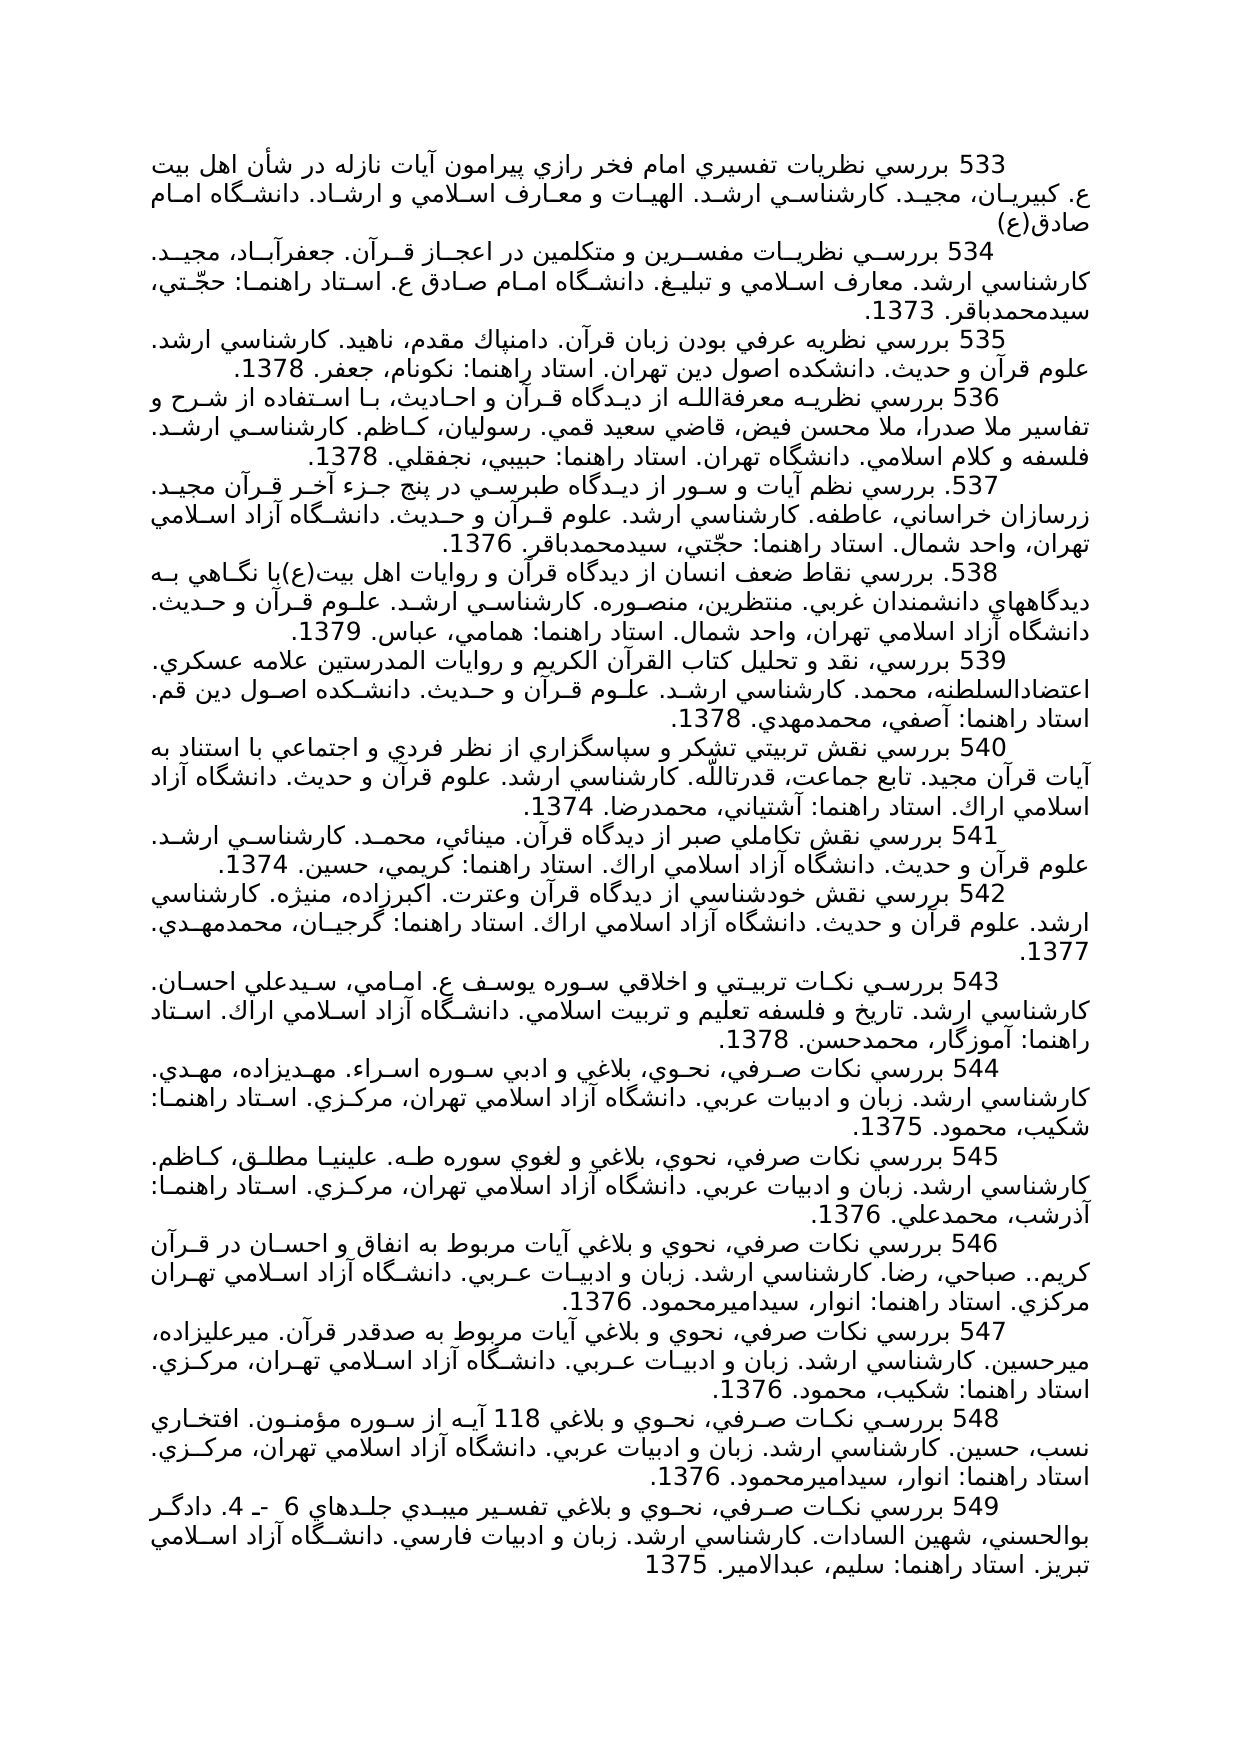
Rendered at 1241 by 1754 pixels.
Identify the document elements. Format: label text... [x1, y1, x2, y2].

text 537. بررسي نظم آيات و سور از ديدگاه طبرسي در پنج جزء آخر قرآن مجيد. زرسازان خراساني، عاطفه. كارشناسي ارشد. علوم قرآن و حديث. دانشگاه آزاد اسلامي تهران، واحد شمال. استاد راهنما: حجّتي، سيدمحمدباقر. 1376. [150, 471, 1090, 558]
text 538. بررسي نقاط ضعف انسان از ديدگاه قرآن و روايات اهل بيت(ع)با نگاهي به ديدگاه‏هاي دانشمندان غربي. منتظرين، منصوره. كارشناسي ارشد. علوم قرآن و حديث. دانشگاه آزاد اسلامي تهران، واحد شمال. استاد راهنما: همامي، عباس. 1379. [150, 558, 1090, 646]
text 534 بررسي نظريات مفسرين و متكلمين در اعجاز قرآن. جعفرآباد، مجيد. كارشناسي ارشد. معارف اسلامي و تبليغ. دانشگاه امام صادق ع. استاد راهنما: حجّتي، سيدمحمدباقر. 1373. [150, 237, 1090, 325]
text 547 بررسي نكات صرفي، نحوي و بلاغي آيات مربوط به صدقدر قرآن. ميرعلي‏زاده، ميرحسين. كارشناسي ارشد. زبان و ادبيات عربي. دانشگاه آزاد اسلامي تهران، مركزي. استاد راهنما: شكيب، محمود. 1376. [150, 1317, 1090, 1404]
text 541 بررسي نقش تكاملي صبر از ديدگاه قرآن. مينائي، محمد. كارشناسي ارشد. علوم قرآن و حديث. دانشگاه آزاد اسلامي اراك. استاد راهنما: كريمي، حسين. 1374. [150, 821, 1090, 879]
text 548 بررسي نكات صرفي، نحوي و بلاغي 118 آيه از سوره مؤمنون. افتخاري نسب، حسين. كارشناسي ارشد. زبان و ادبيات عربي. دانشگاه آزاد اسلامي تهران، مركزي. استاد راهنما: انوار، سيداميرمحمود. 1376. [150, 1404, 1090, 1492]
text 535 بررسي نظريه عرفي بودن زبان قرآن. دامن‏پاك مقدم، ناهيد. كارشناسي ارشد. علوم قرآن و حديث. دانشكده اصول دين تهران. استاد راهنما: نكونام، جعفر. 1378. [150, 325, 1090, 383]
text 543 بررسي نكات تربيتي و اخلاقي سوره يوسف ع. امامي، سيدعلي احسان. كارشناسي ارشد. تاريخ و فلسفه تعليم و تربيت اسلامي. دانشگاه آزاد اسلامي اراك. استاد راهنما: آموزگار، محمدحسن. 1378. [150, 967, 1090, 1054]
text 545 بررسي نكات صرفي، نحوي، بلاغي و لغوي سوره طه. علي‏نيا مطلق، كاظم. كارشناسي ارشد. زبان و ادبيات عربي. دانشگاه آزاد اسلامي تهران، مركزي. استاد راهنما: آذرشب، محمدعلي. 1376. [150, 1142, 1090, 1229]
text 546 بررسي نكات صرفي، نحوي و بلاغي آيات مربوط به انفاق و احسان در قرآن كريم.. صباحي، رضا. كارشناسي ارشد. زبان و ادبيات عربي. دانشگاه آزاد اسلامي تهران مركزي. استاد راهنما: انوار، سيداميرمحمود. 1376. [150, 1229, 1090, 1317]
text 539 بررسي، نقد و تحليل كتاب القرآن الكريم و روايات المدرستين علامه عسكري. اعتضادالسلطنه، محمد. كارشناسي ارشد. علوم قرآن و حديث. دانشكده اصول دين قم. استاد راهنما: آصفي، محمدمهدي. 1378. [150, 646, 1090, 733]
text 533 بررسي نظريات تفسيري امام فخر رازي پيرامون آيات نازله در شأن اهل بيت ع. كبيريان، مجيد. كارشناسي ارشد. الهيات و معارف اسلامي و ارشاد. دانشگاه امام صادق(ع) [150, 150, 1090, 237]
text 542 بررسي نقش خودشناسي از ديدگاه قرآن وعترت. اكبرزاده، منيژه. كارشناسي ارشد. علوم قرآن و حديث. دانشگاه آزاد اسلامي اراك. استاد راهنما: گرجيان، محمدمهدي. 1377. [150, 879, 1090, 967]
text 540 بررسي نقش تربيتي تشكر و سپاسگزاري از نظر فردي و اجتماعي با استناد به آيات قرآن مجيد. تابع جماعت، قدرت‏اللّه. كارشناسي ارشد. علوم قرآن و حديث. دانشگاه آزاد اسلامي اراك. استاد راهنما: آشتياني، محمدرضا. 1374. [150, 733, 1090, 821]
text 549 بررسي نكات صرفي، نحوي و بلاغي تفسير ميبدي جلدهاي 6 - 4. دادگر بوالحسني، شهين السادات. كارشناسي ارشد. زبان و ادبيات فارسي. دانشگاه آزاد اسلامي تبريز. استاد راهنما: سليم، عبدالامير. 1375 [150, 1492, 1090, 1579]
text 544 بررسي نكات صرفي، نحوي، بلاغي و ادبي سوره اسراء. مهدي‏زاده، مهدي. كارشناسي ارشد. زبان و ادبيات عربي. دانشگاه آزاد اسلامي تهران، مركزي. استاد راهنما: شكيب، محمود. 1375. [150, 1054, 1090, 1142]
text 536 بررسي نظريه معرفةالله از ديدگاه قرآن و احاديث، با استفاده از شرح و تفاسير ملا صدرا، ملا محسن فيض، قاضي سعيد قمي. رسوليان، كاظم. كارشناسي ارشد. فلسفه و كلام اسلامي. دانشگاه تهران. استاد راهنما: حبيبي، نجفقلي. 1378. [150, 383, 1090, 471]
